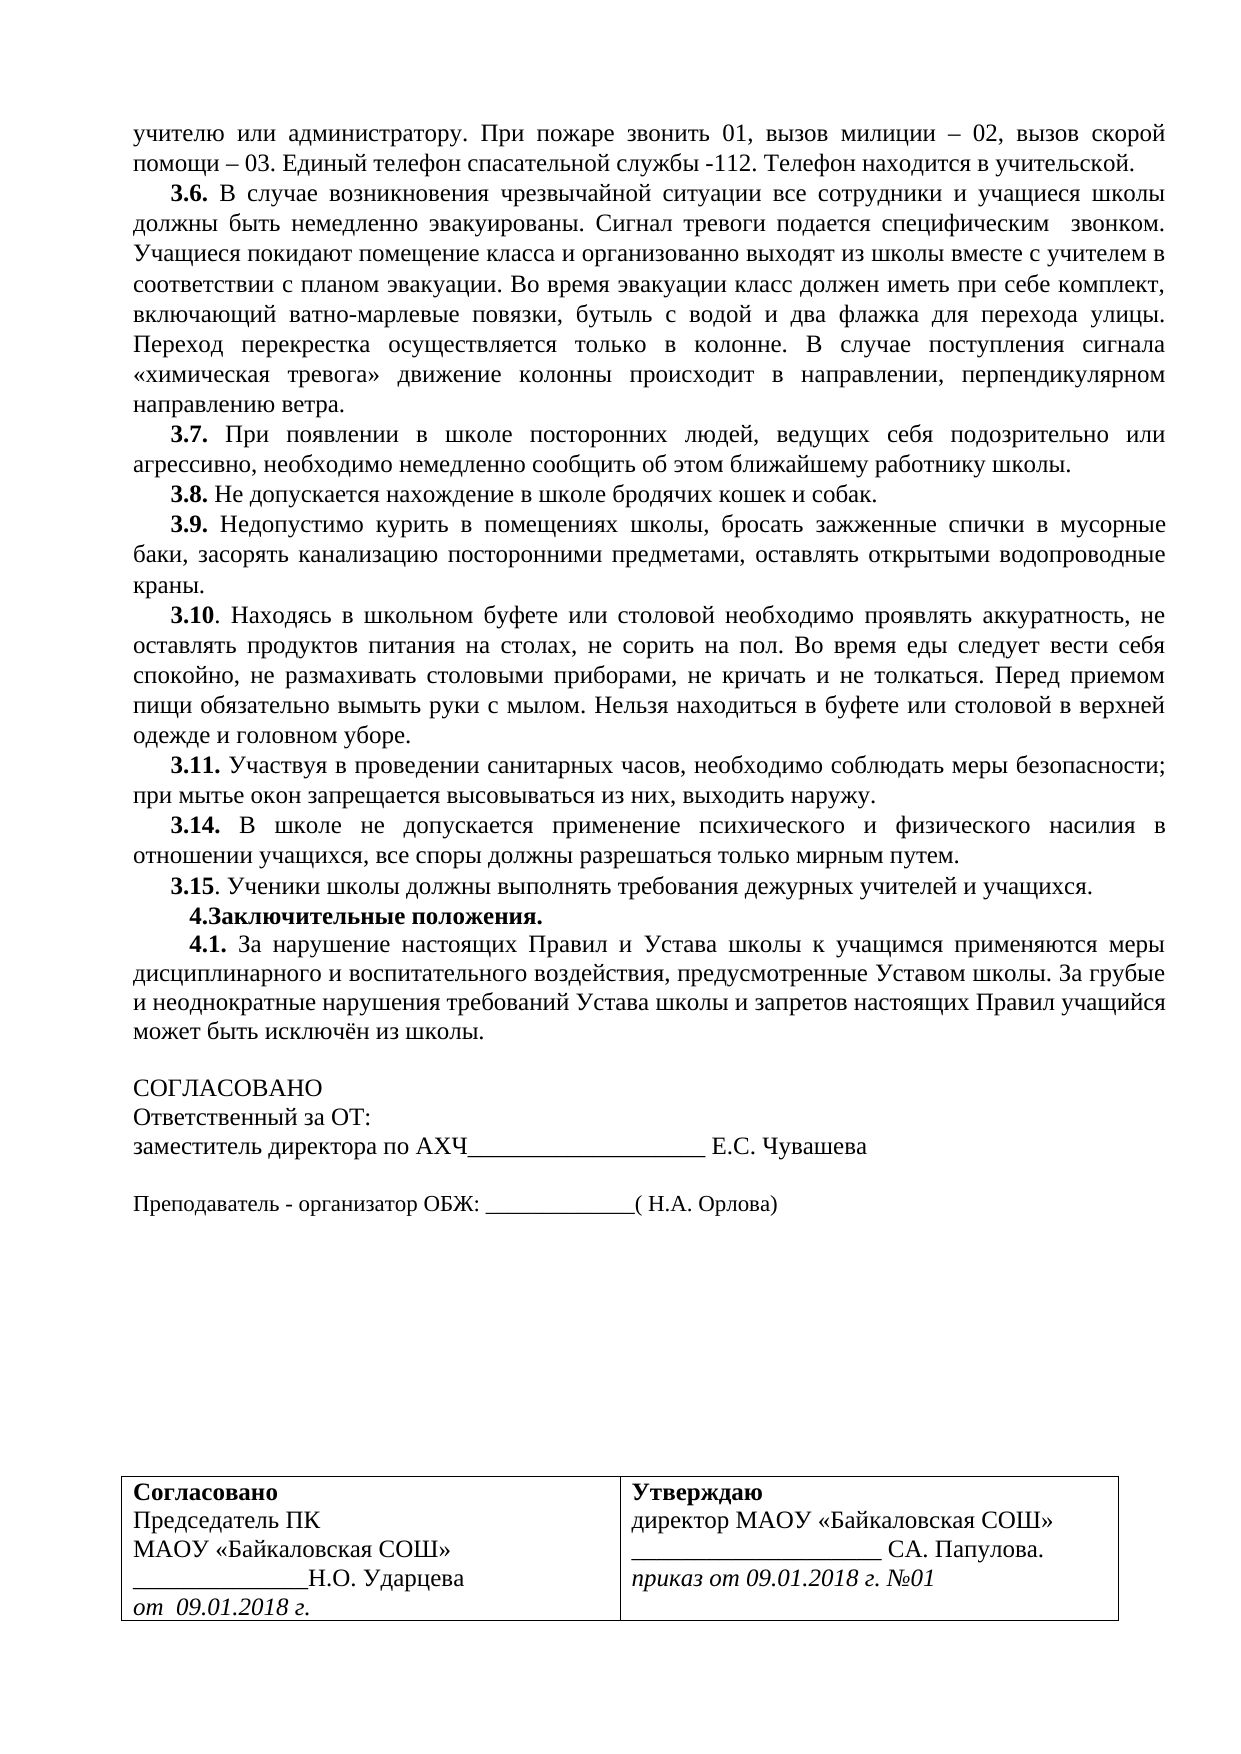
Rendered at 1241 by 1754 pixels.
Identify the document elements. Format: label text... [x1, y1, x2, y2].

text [133, 118, 1167, 177]
text заместитель директора по АХЧ___________________ Е.С. Чувашева [133, 1131, 1167, 1159]
text 3.11. Участвуя в проведении санитарных часов, необходимо соблюдать меры безопасности; при мытье окон запрещается высовываться из них, выходить наружу. [133, 750, 1167, 809]
text Ответственный за ОТ: [133, 1102, 1167, 1131]
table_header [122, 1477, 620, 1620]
text 3.9. Недопустимо курить в помещениях школы, бросать зажженные спички в мусорные баки, засорять канализацию посторонними предметами, оставлять открытыми водопроводные краны. [133, 509, 1167, 598]
text 3.8. Не допускается нахождение в школе бродячих кошек и собак. [133, 479, 1167, 508]
text 3.15. Ученики школы должны выполнять требования дежурных учителей и учащихся. [133, 871, 1167, 899]
text 3.14. В школе не допускается применение психического и физического насилия в отношении учащихся, все споры должны разрешаться только мирным путем. [133, 811, 1167, 869]
text Преподаватель - организатор ОБЖ: _____________( Н.А. Орлова) [133, 1188, 1164, 1217]
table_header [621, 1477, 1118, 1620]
text 3.6. В случае возникновения чрезвычайной ситуации все сотрудники и учащиеся школы должны быть немедленно эвакуированы. Сигнал тревоги подается специфическим звонком. Учащиеся покидают помещение класса и организованно выходят из школы вместе с учителем в соответствии с планом эвакуации. Во время эвакуации класс должен иметь при себе комплект, включающий ватно-марлевые повязки, бутыль с водой и два флажка для перехода улицы. Переход перекрестка осуществляется только в колонне. В случае поступления сигнала «химическая тревога» движение колонны происходит в направлении, перпендикулярном направлению ветра. [133, 178, 1167, 418]
text 3.10. Находясь в школьном буфете или столовой необходимо проявлять аккуратность, не оставлять продуктов питания на столах, не сорить на пол. Во время еды следует вести себя спокойно, не размахивать столовыми приборами, не кричать и не толкаться. Перед приемом пищи обязательно вымыть руки с мылом. Нельзя находиться в буфете или столовой в верхней одежде и головном уборе. [133, 600, 1167, 749]
text 3.7. При появлении в школе посторонних людей, ведущих себя подозрительно или агрессивно, необходимо немедленно сообщить об этом ближайшему работнику школы. [133, 419, 1167, 478]
text СОГЛАСОВАНО [133, 1073, 1167, 1102]
text 4.Заключительные положения. [133, 901, 1167, 929]
text 4.1. За нарушение настоящих Правил и Устава школы к учащимся применяются меры дисциплинарного и воспитательного воздействия, предусмотренные Уставом школы. За грубые и неоднократные нарушения требований Устава школы и запретов настоящих Правил учащийся может быть исключён из школы. [133, 929, 1167, 1044]
